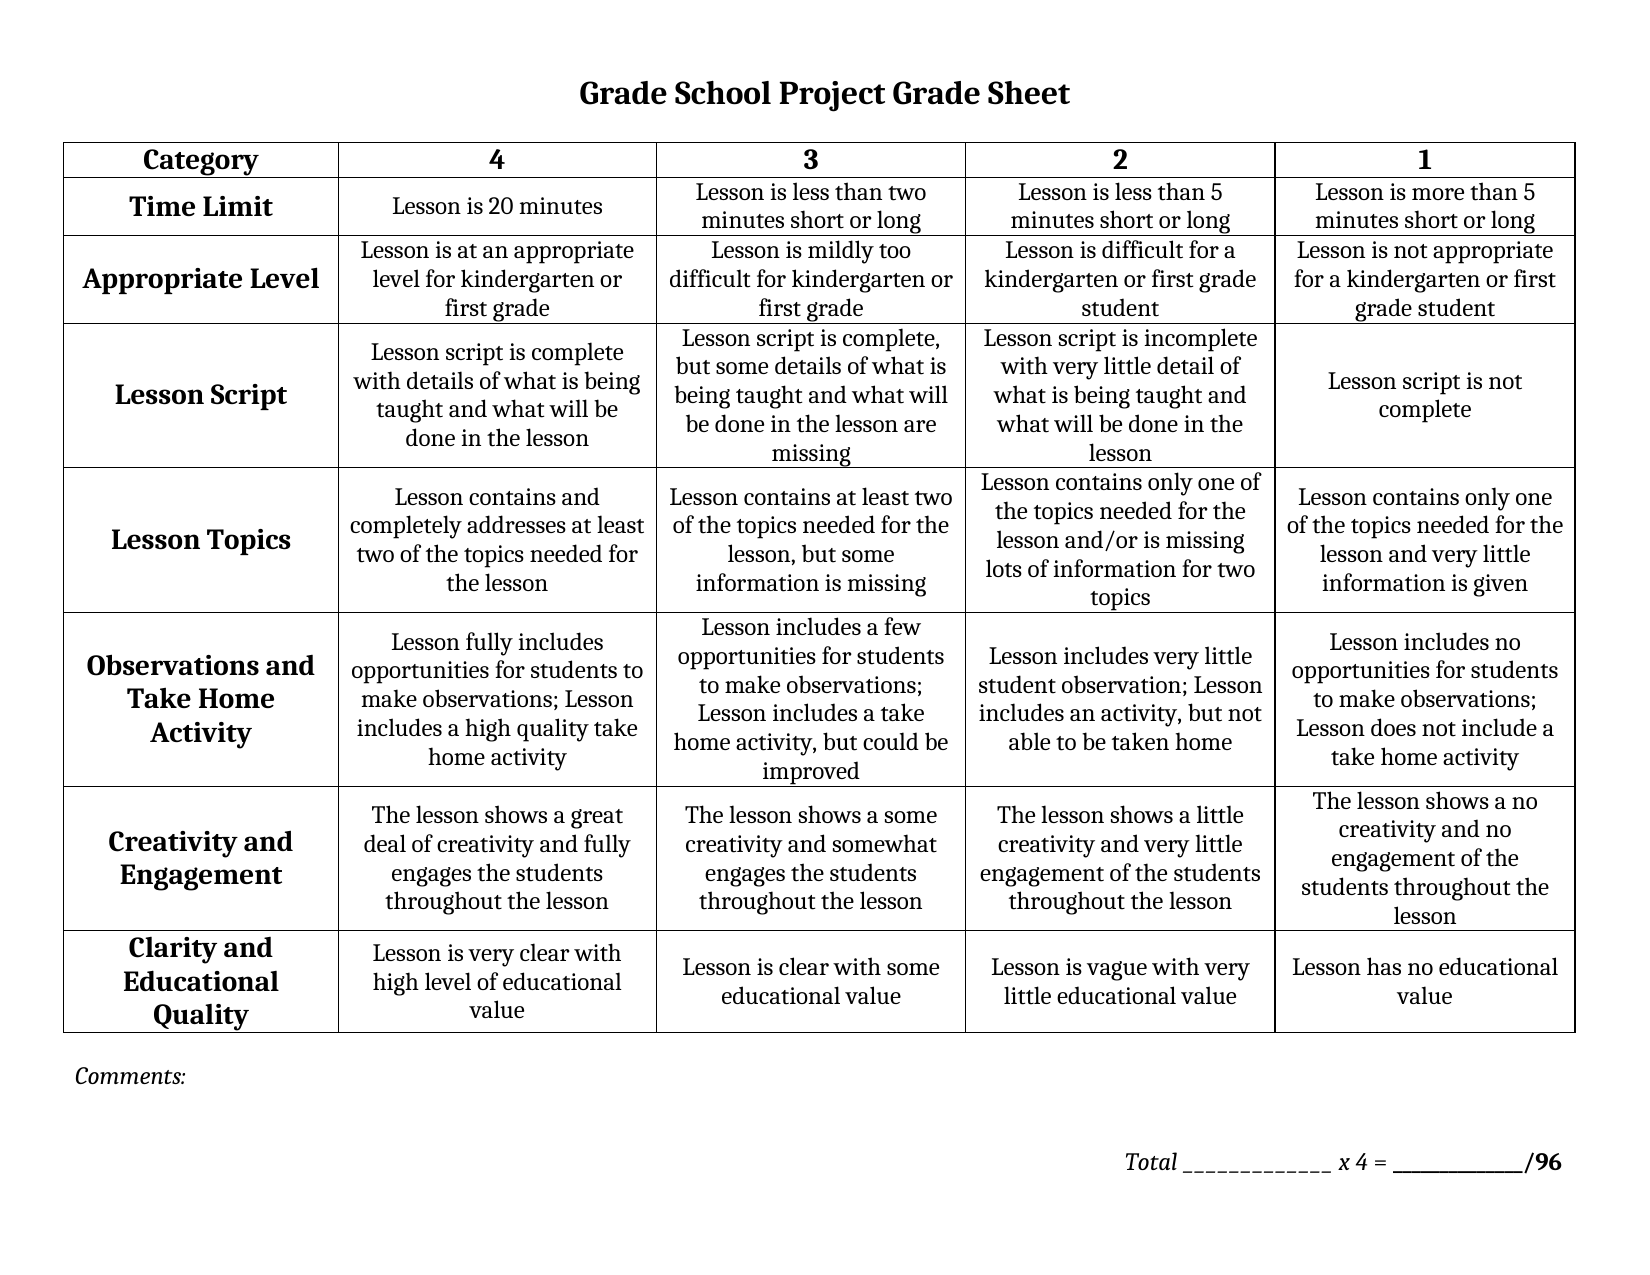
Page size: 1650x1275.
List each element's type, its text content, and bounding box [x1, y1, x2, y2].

text Comments: [75, 1062, 1575, 1091]
text Total _____________ x 4 = ______________/96 [1125, 1148, 1575, 1177]
table_cell Lesson script is not complete [1276, 324, 1574, 467]
table_cell Lesson script is complete with details of what is being taught and what will be done in the lesson [339, 324, 656, 467]
table_cell Lesson is very clear with high level of educational value [339, 931, 656, 1032]
table_cell Lesson includes no opportunities for students to make observations; Lesson does not include a take home activity [1276, 613, 1574, 786]
table_cell Lesson includes very little student observation; Lesson includes an activity, but not able to be taken home [966, 613, 1274, 786]
table_cell Lesson is more than 5 minutes short or long [1276, 178, 1574, 235]
table_cell Lesson is difficult for a kindergarten or first grade student [966, 236, 1274, 322]
table_cell The lesson shows a no creativity and no engagement of the students throughout the lesson [1276, 787, 1574, 930]
table_cell The lesson shows a great deal of creativity and fully engages the students throughout the lesson [339, 787, 656, 930]
table_cell Appropriate Level [64, 236, 338, 322]
table_header 2 [966, 143, 1274, 177]
table_header 1 [1276, 143, 1574, 177]
table_cell Creativity and Engagement [64, 787, 338, 930]
table_cell Lesson is not appropriate for a kindergarten or first grade student [1276, 236, 1574, 322]
table_cell Clarity and Educational Quality [64, 931, 338, 1032]
table_header 3 [657, 143, 965, 177]
table_cell Lesson contains at least two of the topics needed for the lesson, but some information is missing [657, 468, 965, 612]
table_cell Lesson Topics [64, 468, 338, 612]
table_cell Lesson contains and completely addresses at least two of the topics needed for the lesson [339, 468, 656, 612]
text Grade School Project Grade Sheet [75, 75, 1575, 113]
table_cell Lesson is less than two minutes short or long [657, 178, 965, 235]
table_cell Lesson has no educational value [1276, 931, 1574, 1032]
table_cell Lesson script is incomplete with very little detail of what is being taught and what will be done in the lesson [966, 324, 1274, 467]
table_cell Lesson is vague with very little educational value [966, 931, 1274, 1032]
table_cell The lesson shows a little creativity and very little engagement of the students throughout the lesson [966, 787, 1274, 930]
table_cell Lesson is 20 minutes [339, 178, 656, 235]
table_header Category [64, 143, 338, 177]
table_cell The lesson shows a some creativity and somewhat engages the students throughout the lesson [657, 787, 965, 930]
table_cell Lesson Script [64, 324, 338, 467]
table_cell Lesson is mildly too difficult for kindergarten or first grade [657, 236, 965, 322]
table_cell Lesson fully includes opportunities for students to make observations; Lesson includes a high quality take home activity [339, 613, 656, 786]
table_cell Lesson script is complete, but some details of what is being taught and what will be done in the lesson are missing [657, 324, 965, 467]
table_cell Lesson is less than 5 minutes short or long [966, 178, 1274, 235]
table_cell Time Limit [64, 178, 338, 235]
table_header 4 [339, 143, 656, 177]
table_cell Lesson contains only one of the topics needed for the lesson and very little information is given [1276, 468, 1574, 612]
table_cell Lesson is at an appropriate level for kindergarten or first grade [339, 236, 656, 322]
table_cell Observations and Take Home Activity [64, 613, 338, 786]
table_cell Lesson contains only one of the topics needed for the lesson and/or is missing lots of information for two topics [966, 468, 1274, 612]
table_cell Lesson includes a few opportunities for students to make observations; Lesson includes a take home activity, but could be improved [657, 613, 965, 786]
table_cell Lesson is clear with some educational value [657, 931, 965, 1032]
